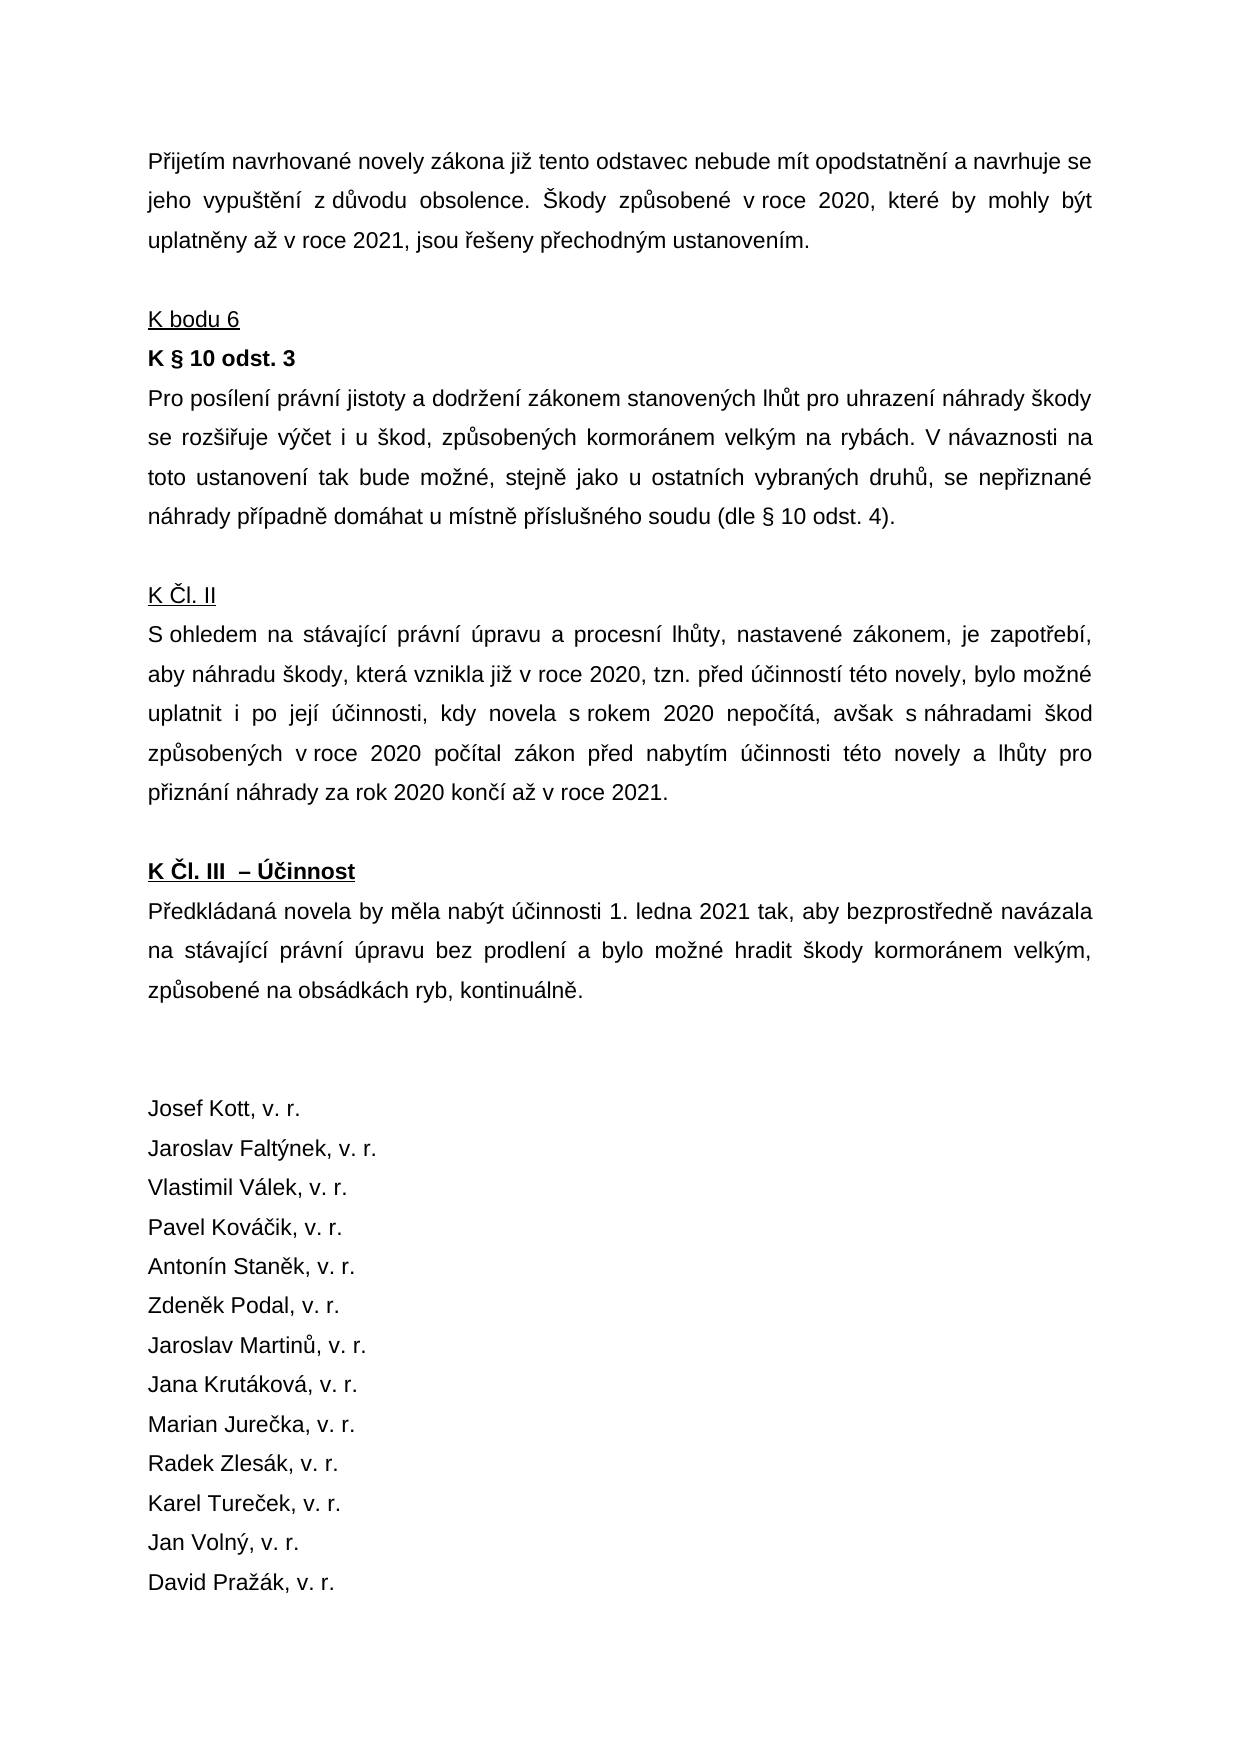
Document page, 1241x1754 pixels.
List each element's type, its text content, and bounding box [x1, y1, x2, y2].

text S ohledem na stávající právní úpravu a procesní lhůty, nastavené zákonem, je zapotřebí, aby náhradu škody, která vznikla již v roce 2020, tzn. před účinností této novely, bylo možné uplatnit i po její účinnosti, kdy novela s rokem 2020 nepočítá, avšak s náhradami škod způsobených v roce 2020 počítal zákon před nabytím účinnosti této novely a lhůty pro přiznání náhrady za rok 2020 končí až v roce 2021. [148, 621, 1093, 806]
text K bodu 6 [148, 306, 1093, 332]
text K § 10 odst. 3 [148, 345, 1093, 371]
text Zdeněk Podal, v. r. [148, 1292, 1093, 1319]
text Vlastimil Válek, v. r. [148, 1174, 1093, 1200]
text Jana Krutáková, v. r. [148, 1371, 1093, 1398]
text Jaroslav Martinů, v. r. [148, 1332, 1093, 1358]
text Pavel Kováčik, v. r. [148, 1213, 1093, 1240]
text Jan Volný, v. r. [148, 1529, 1093, 1556]
text K Čl. III – Účinnost [148, 858, 1093, 884]
text Předkládaná novela by měla nabýt účinnosti 1. ledna 2021 tak, aby bezprostředně navázala na stávající právní úpravu bez prodlení a bylo možné hradit škody kormoránem velkým, způsobené na obsádkách ryb, kontinuálně. [148, 898, 1093, 1003]
text Pro posílení právní jistoty a dodržení zákonem stanovených lhůt pro uhrazení náhrady škody se rozšiřuje výčet i u škod, způsobených kormoránem velkým na rybách. V návaznosti na toto ustanovení tak bude možné, stejně jako u ostatních vybraných druhů, se nepřiznané náhrady případně domáhat u místně příslušného soudu (dle § 10 odst. 4). [148, 384, 1093, 529]
text Jaroslav Faltýnek, v. r. [148, 1134, 1093, 1161]
text Karel Tureček, v. r. [148, 1490, 1093, 1516]
text Marian Jurečka, v. r. [148, 1411, 1093, 1437]
text Radek Zlesák, v. r. [148, 1450, 1093, 1477]
text Přijetím navrhované novely zákona již tento odstavec nebude mít opodstatnění a navrhuje se jeho vypuštění z důvodu obsolence. Škody způsobené v roce 2020, které by mohly být uplatněny až v roce 2021, jsou řešeny přechodným ustanovením. [148, 148, 1093, 253]
text David Pražák, v. r. [148, 1569, 1093, 1595]
text Josef Kott, v. r. [148, 1095, 1093, 1121]
text Antonín Staněk, v. r. [148, 1253, 1093, 1279]
text K Čl. II [148, 582, 1093, 608]
